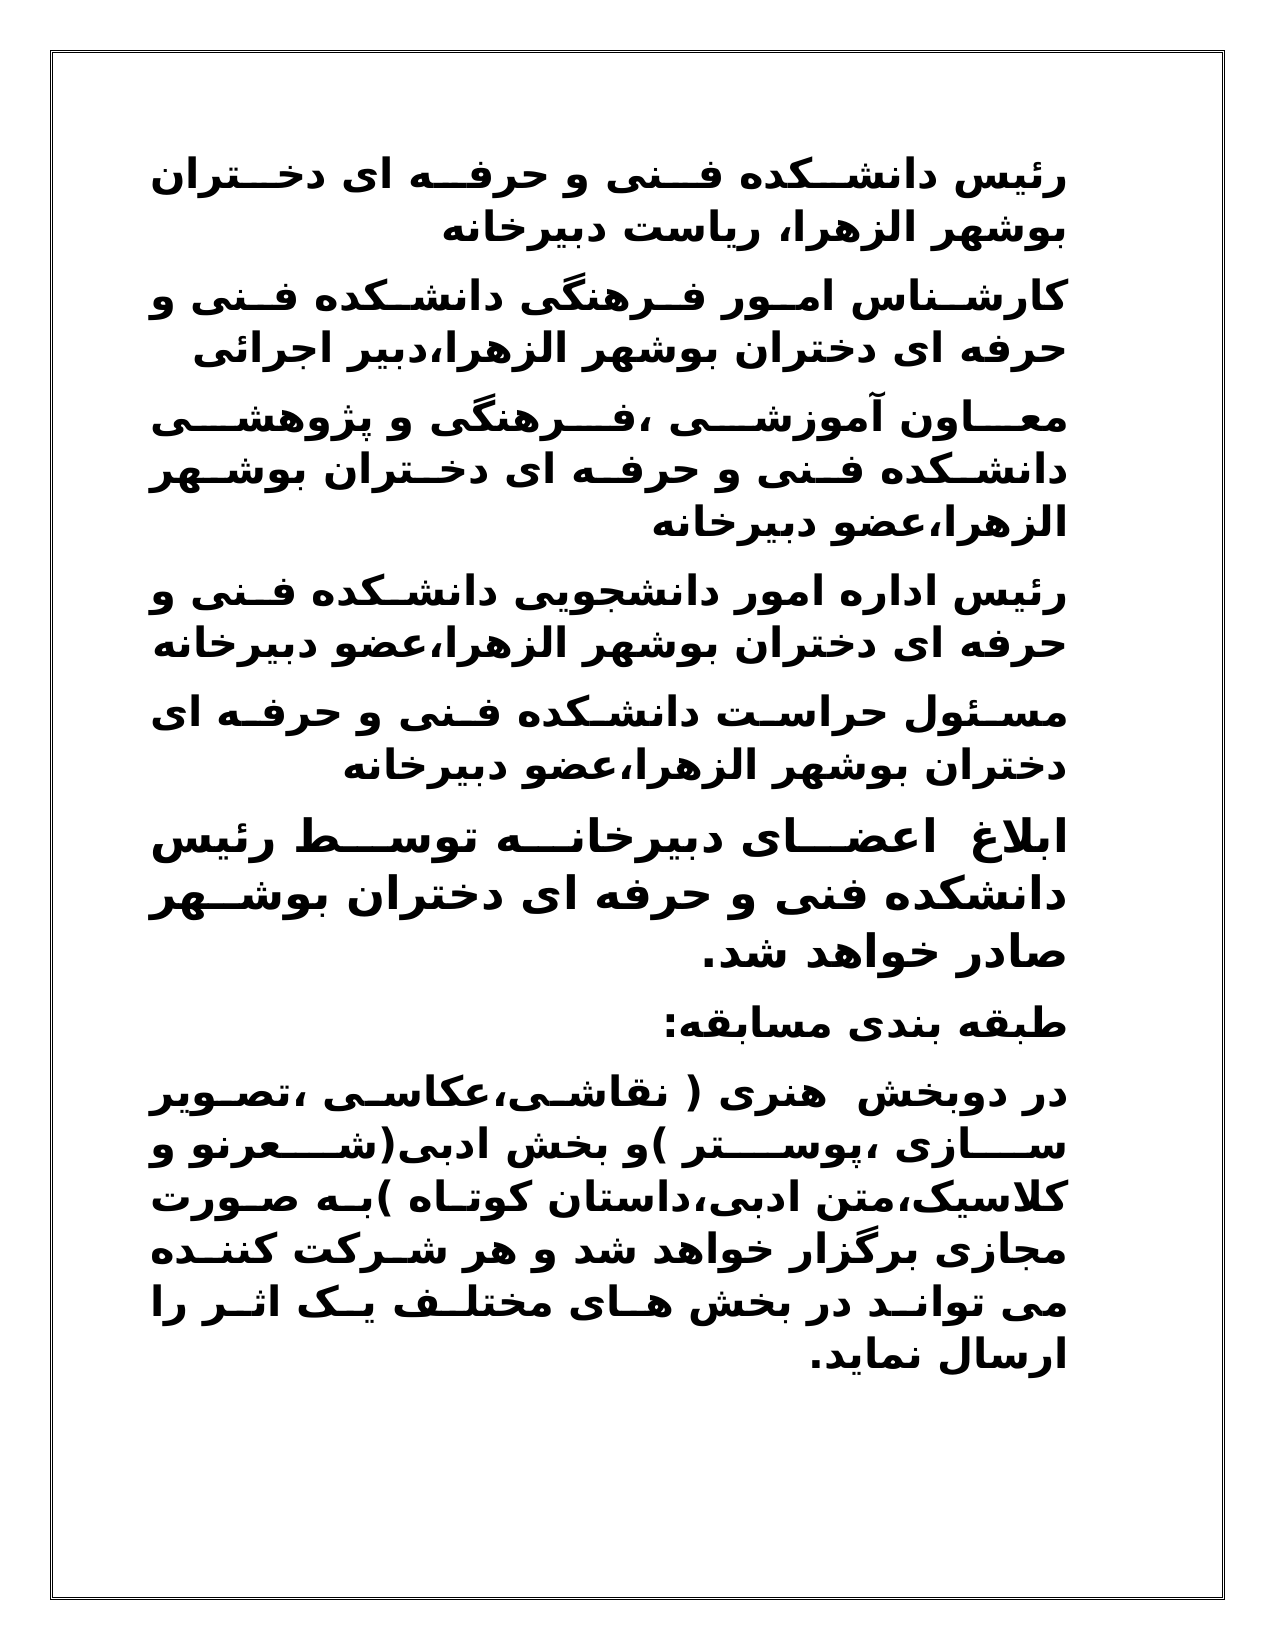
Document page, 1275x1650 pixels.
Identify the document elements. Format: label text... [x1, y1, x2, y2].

text طبقه بندی مسابقه: [150, 999, 1069, 1047]
text در دوبخش هنری ( نقاشی،عکاسی ،تصویر سازی ،پوستر )و بخش ادبی(شعرنو و کلاسیک،متن ادبی،داستان کوتاه )به صورت مجازی برگزار خواهد شد و هر شرکت کننده می تواند در بخش های مختلف یک اثر را ارسال نماید. [150, 1068, 1069, 1378]
text رئیس اداره امور دانشجویی دانشکده فنی و حرفه ای دختران بوشهر الزهرا،عضو دبیرخانه [150, 567, 1069, 668]
text مسئول حراست دانشکده فنی و حرفه ای دختران بوشهر الزهرا،عضو دبیرخانه [150, 688, 1069, 789]
text معاون آموزشی ،فرهنگی و پژوهشی دانشکده فنی و حرفه ای دختران بوشهر الزهرا،عضو دبیرخانه [150, 393, 1069, 546]
text رئیس دانشکده فنی و حرفه ای دختران بوشهر الزهرا، ریاست دبیرخانه [150, 150, 1069, 251]
text کارشناس امور فرهنگی دانشکده فنی و حرفه ای دختران بوشهر الزهرا،دبیر اجرائی [150, 271, 1069, 372]
text ابلاغ اعضای دبیرخانه توسط رئیس دانشکده فنی و حرفه ای دختران بوشهر صادر خواهد شد. [150, 810, 1069, 978]
